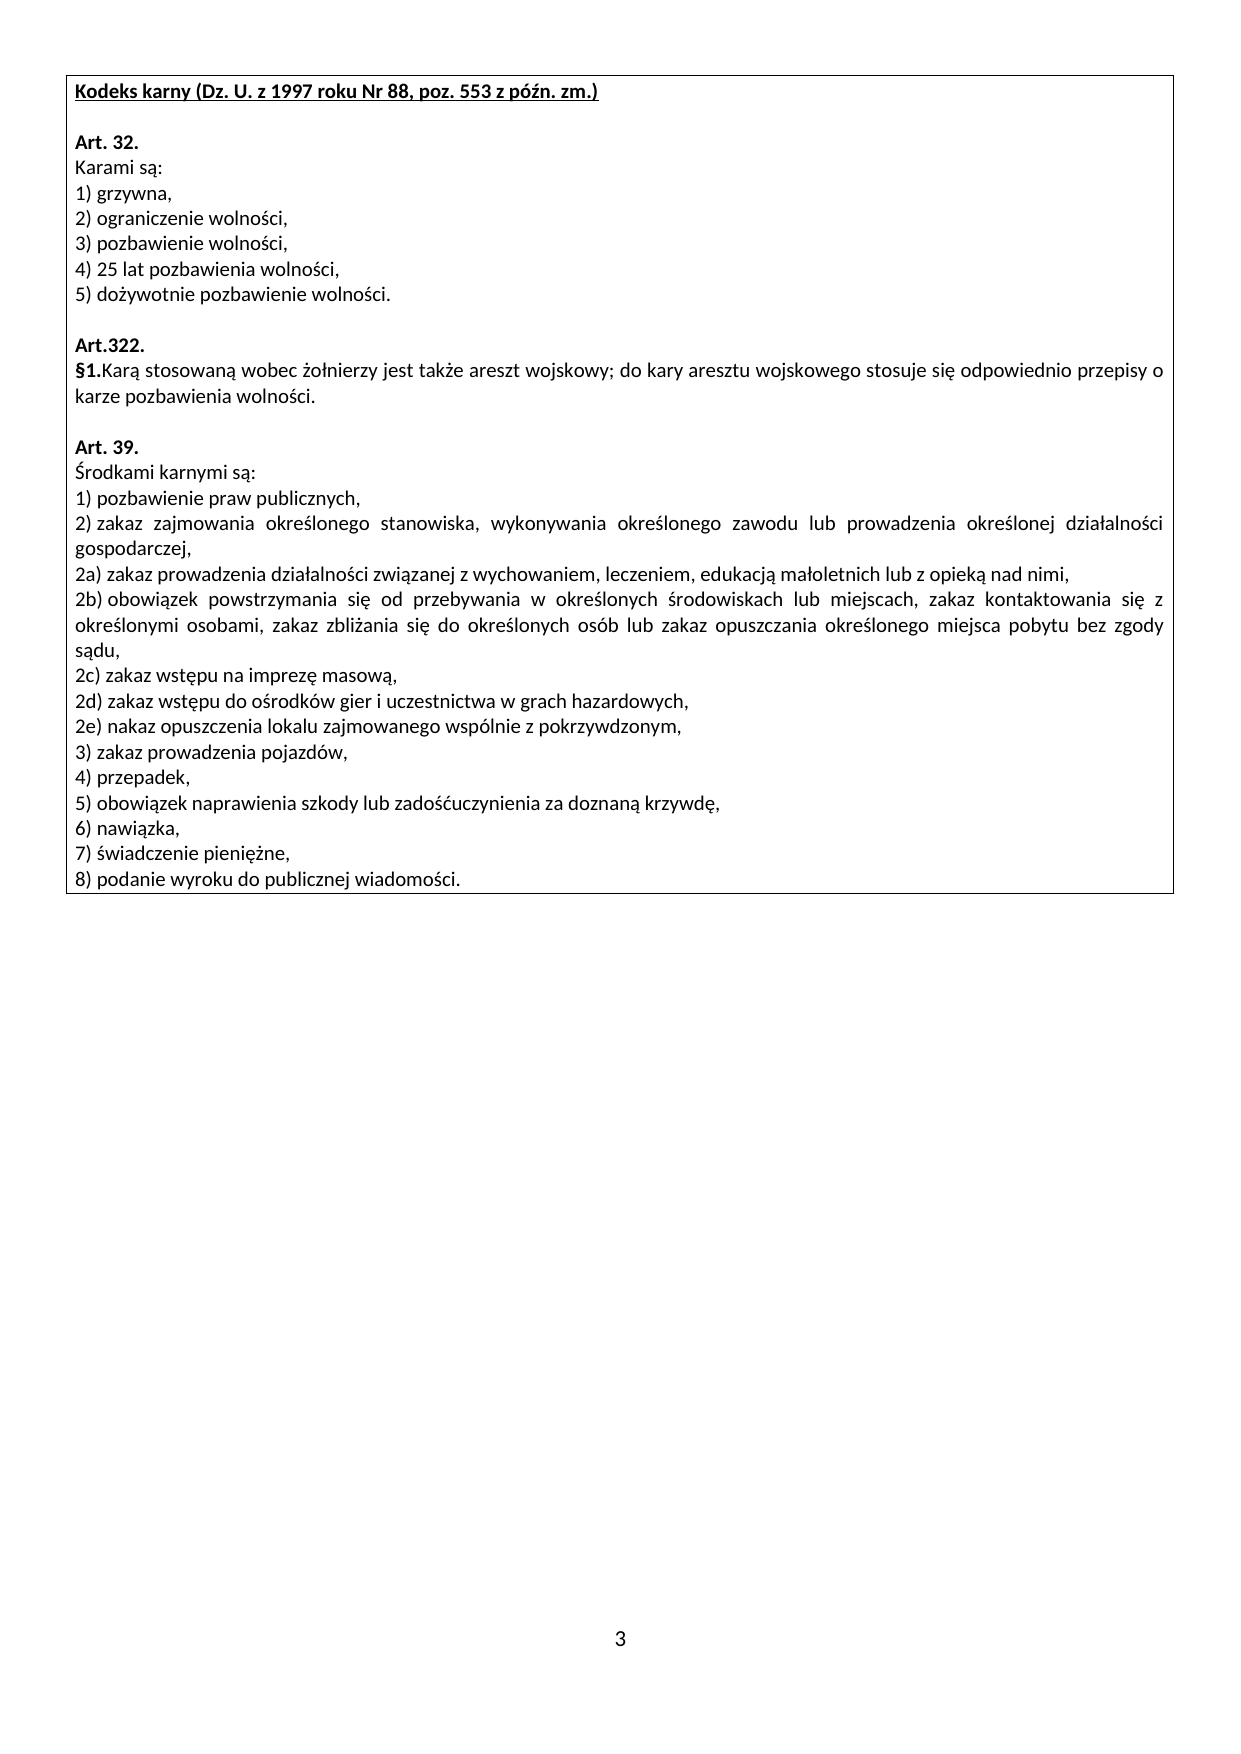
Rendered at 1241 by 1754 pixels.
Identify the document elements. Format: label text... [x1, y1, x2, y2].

list 8) podanie wyroku do publicznej wiadomości. [67, 863, 1173, 893]
list 3) pozbawienie wolności, [75, 231, 1165, 256]
list 2c) zakaz wstępu na imprezę masową, [75, 663, 1165, 688]
list 1) grzywna, [75, 180, 1165, 205]
list 6) nawiązka, [75, 815, 1165, 841]
list §1.Karą stosowaną wobec żołnierzy jest także areszt wojskowy; do kary aresztu wojskowego stosuje się odpowiednio przepisy o karze pozbawienia wolności. [75, 358, 1165, 408]
list 2e) nakaz opuszczenia lokalu zajmowanego wspólnie z pokrzywdzonym, [75, 713, 1165, 739]
list Art.322. [75, 332, 1165, 358]
list Art. 32. [75, 129, 1165, 154]
list Kodeks karny (Dz. U. z 1997 roku Nr 88, poz. 553 z późn. zm.) [67, 76, 1173, 103]
list Art. 39. [75, 434, 1165, 459]
list 4) przepadek, [75, 764, 1165, 790]
list 5) obowiązek naprawienia szkody lub zadośćuczynienia za doznaną krzywdę, [75, 790, 1165, 815]
list 5) dożywotnie pozbawienie wolności. [75, 281, 1165, 307]
list 2a) zakaz prowadzenia działalności związanej z wychowaniem, leczeniem, edukacją małoletnich lub z opieką nad nimi, [75, 561, 1165, 586]
list Karami są: [75, 154, 1165, 180]
list Środkami karnymi są: [75, 459, 1165, 485]
list 2b) obowiązek powstrzymania się od przebywania w określonych środowiskach lub miejscach, zakaz kontaktowania się z określonymi osobami, zakaz zbliżania się do określonych osób lub zakaz opuszczania określonego miejsca pobytu bez zgody sądu, [75, 586, 1165, 663]
list 1) pozbawienie praw publicznych, [75, 485, 1165, 510]
list 2d) zakaz wstępu do ośrodków gier i uczestnictwa w grach hazardowych, [75, 688, 1165, 713]
list 3) zakaz prowadzenia pojazdów, [75, 739, 1165, 764]
list 7) świadczenie pieniężne, [75, 841, 1165, 863]
list 4) 25 lat pozbawienia wolności, [75, 256, 1165, 281]
list 2) ograniczenie wolności, [75, 205, 1165, 231]
list 2) zakaz zajmowania określonego stanowiska, wykonywania określonego zawodu lub prowadzenia określonej działalności gospodarczej, [75, 510, 1165, 561]
